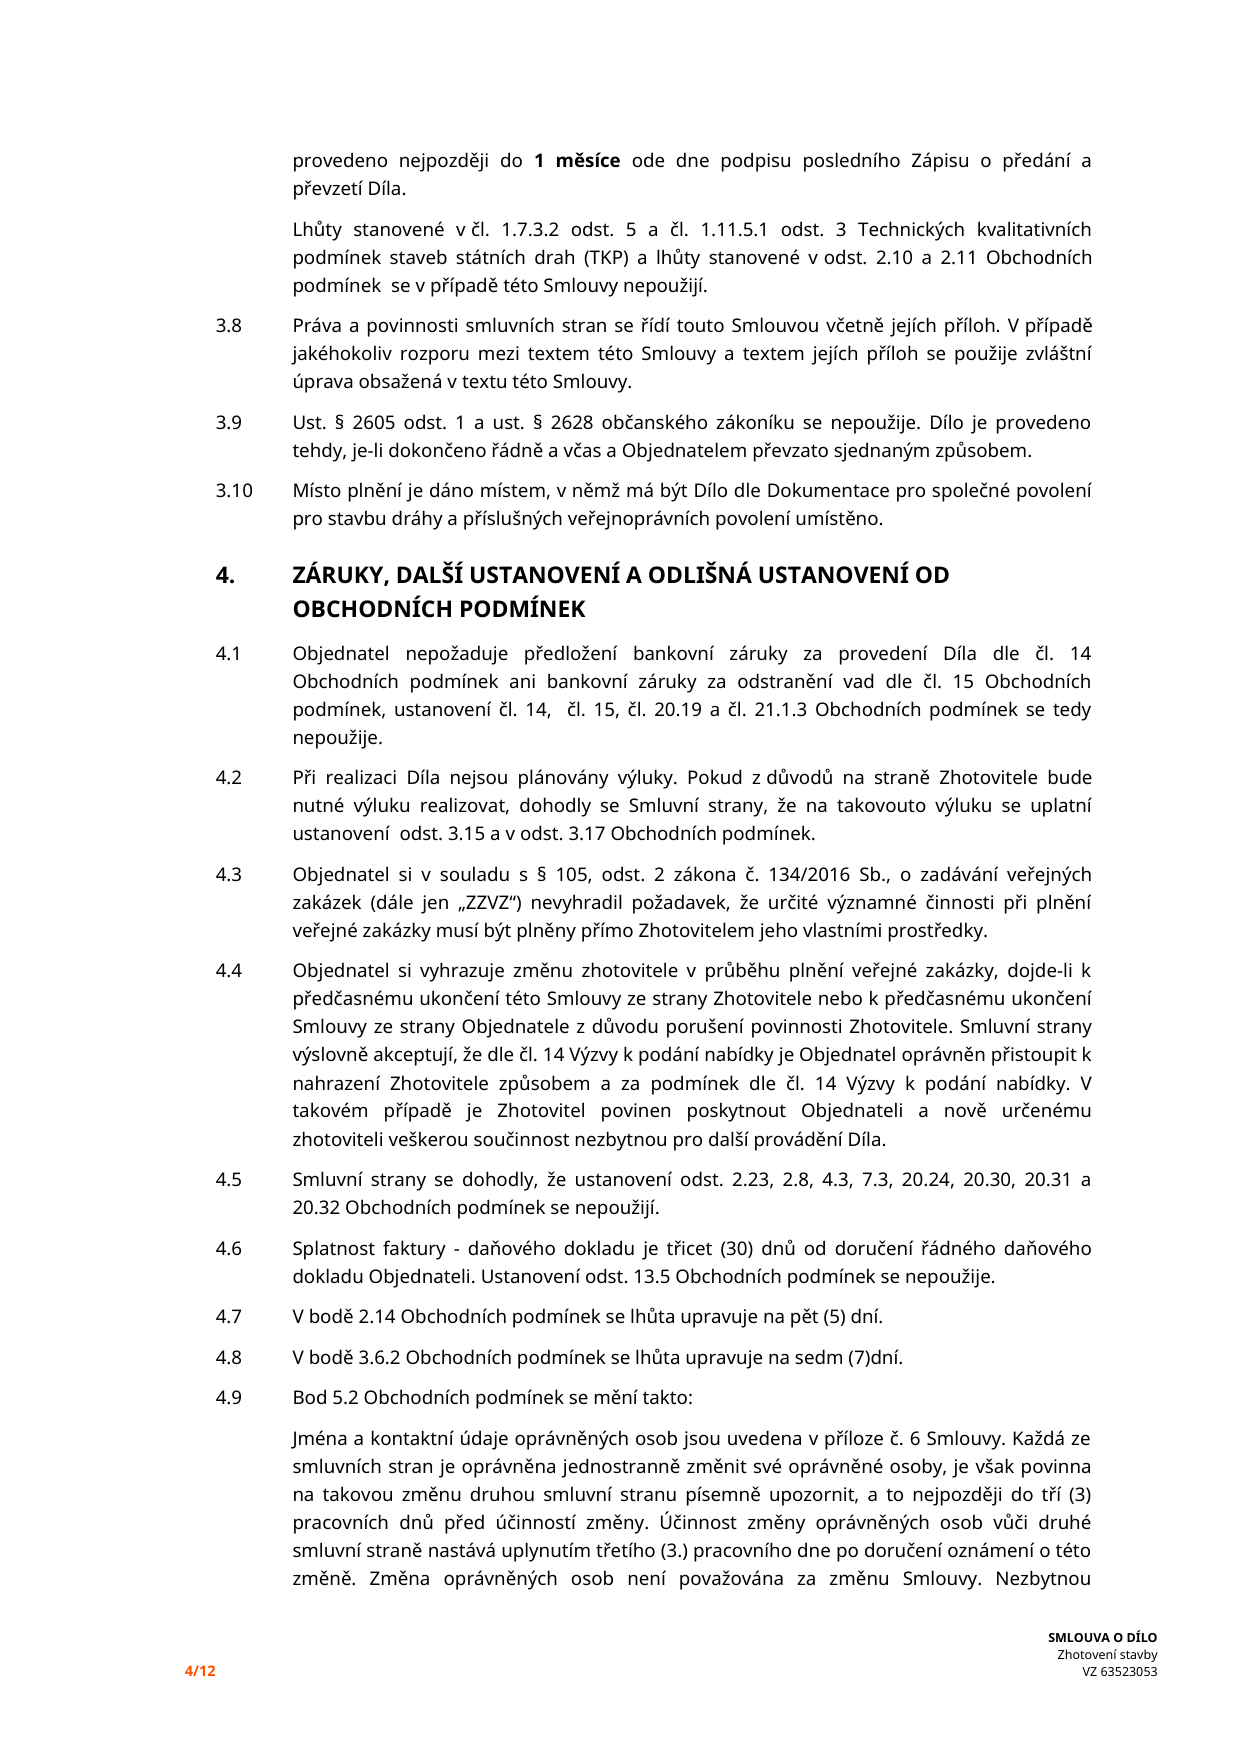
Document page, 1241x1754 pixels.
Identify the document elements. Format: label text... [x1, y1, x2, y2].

text Místo plnění je dáno místem, v němž má být Dílo dle Dokumentace pro společné povolení pro stavbu dráhy a příslušných veřejnoprávních povolení umístěno. [216, 478, 1093, 531]
text Při realizaci Díla nejsou plánovány výluky. Pokud z důvodů na straně Zhotovitele bude nutné výluku realizovat, dohodly se Smluvní strany, že na takovouto výluku se uplatní ustanovení odst. 3.15 a v odst. 3.17 Obchodních podmínek. [216, 764, 1093, 846]
text Objednatel nepožaduje předložení bankovní záruky za provedení Díla dle čl. 14 Obchodních podmínek ani bankovní záruky za odstranění vad dle čl. 15 Obchodních podmínek, ustanovení čl. 14, čl. 15, čl. 20.19 a čl. 21.1.3 Obchodních podmínek se tedy nepoužije. [216, 640, 1093, 749]
text Práva a povinnosti smluvních stran se řídí touto Smlouvou včetně jejích příloh. V případě jakéhokoliv rozporu mezi textem této Smlouvy a textem jejích příloh se použije zvláštní úprava obsažená v textu této Smlouvy. [216, 313, 1093, 394]
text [292, 1425, 1093, 1591]
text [292, 147, 1093, 201]
text Splatnost faktury - daňového dokladu je třicet (30) dnů od doručení řádného daňového dokladu Objednateli. Ustanovení odst. 13.5 Obchodních podmínek se nepoužije. [216, 1235, 1093, 1288]
text Ust. § 2605 odst. 1 a ust. § 2628 občanského zákoníku se nepoužije. Dílo je provedeno tehdy, je-li dokončeno řádně a včas a Objednatelem převzato sjednaným způsobem. [216, 409, 1093, 463]
text Objednatel si v souladu s § 105, odst. 2 zákona č. 134/2016 Sb., o zadávání veřejných zakázek (dále jen „ZZVZ“) nevyhradil požadavek, že určité významné činnosti při plnění veřejné zakázky musí být plněny přímo Zhotovitelem jeho vlastními prostředky. [216, 861, 1093, 943]
text Lhůty stanovené v čl. 1.7.3.2 odst. 5 a čl. 1.11.5.1 odst. 3 Technických kvalitativních podmínek staveb státních drah (TKP) a lhůty stanovené v odst. 2.10 a 2.11 Obchodních podmínek se v případě této Smlouvy nepoužijí. [292, 216, 1093, 298]
text Objednatel si vyhrazuje změnu zhotovitele v průběhu plnění veřejné zakázky, dojde-li k předčasnému ukončení této Smlouvy ze strany Zhotovitele nebo k předčasnému ukončení Smlouvy ze strany Objednatele z důvodu porušení povinnosti Zhotovitele. Smluvní strany výslovně akceptují, že dle čl. 14 Výzvy k podání nabídky je Objednatel oprávněn přistoupit k nahrazení Zhotovitele způsobem a za podmínek dle čl. 14 Výzvy k podání nabídky. V takovém případě je Zhotovitel povinen poskytnout Objednateli a nově určenému zhotoviteli veškerou součinnost nezbytnou pro další provádění Díla. [216, 958, 1093, 1151]
text V bodě 3.6.2 Obchodních podmínek se lhůta upravuje na sedm (7)dní. [216, 1344, 1093, 1369]
text V bodě 2.14 Obchodních podmínek se lhůta upravuje na pět (5) dní. [216, 1303, 1093, 1329]
text Bod 5.2 Obchodních podmínek se mění takto: [216, 1384, 1093, 1410]
text ZÁRUKY, DALŠÍ USTANOVENÍ A ODLIŠNÁ USTANOVENÍ OD OBCHODNÍCH PODMÍNEK [216, 559, 1093, 624]
text Smluvní strany se dohodly, že ustanovení odst. 2.23, 2.8, 4.3, 7.3, 20.24, 20.30, 20.31 a 20.32 Obchodních podmínek se nepoužijí. [216, 1166, 1093, 1220]
